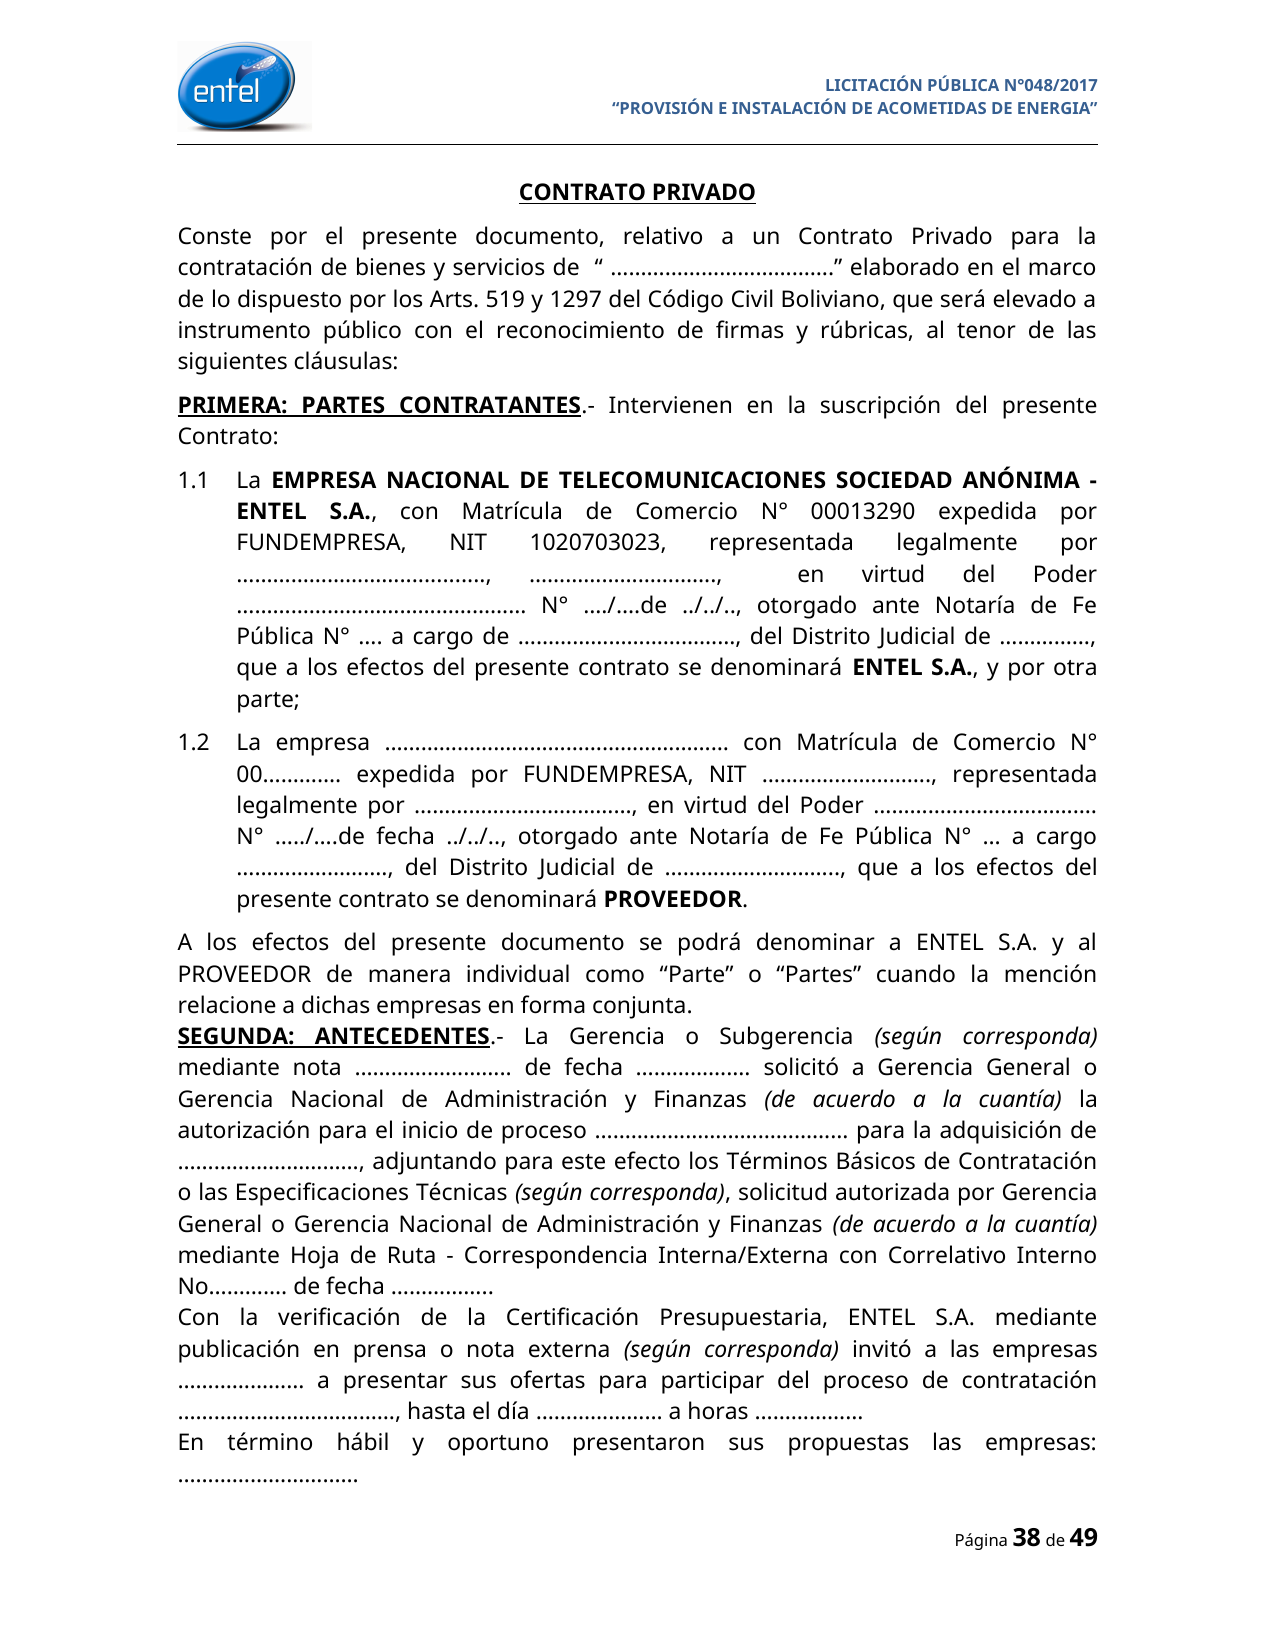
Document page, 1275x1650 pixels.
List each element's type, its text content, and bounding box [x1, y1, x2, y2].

picture [177, 41, 313, 132]
list SEGUNDA: ANTECEDENTES.- La Gerencia o Subgerencia (según corresponda) mediante nota …………………….. de fecha ………………. solicitó a Gerencia General o Gerencia Nacional de Administración y Finanzas (de acuerdo a la cuantía) la autorización para el inicio de proceso …………………………………… para la adquisición de …………………………, adjuntando para este efecto los Términos Básicos de Contratación o las Especificaciones Técnicas (según corresponda), solicitud autorizada por Gerencia General o Gerencia Nacional de Administración y Finanzas (de acuerdo a la cuantía) mediante Hoja de Ruta - Correspondencia Interna/Externa con Correlativo Interno No…………. de fecha …………….. [177, 1020, 1098, 1301]
text A los efectos del presente documento se podrá denominar a ENTEL S.A. y al PROVEEDOR de manera individual como “Parte” o “Partes” cuando la mención relacione a dichas empresas en forma conjunta. [177, 926, 1098, 1020]
text Con la verificación de la Certificación Presupuestaria, ENTEL S.A. mediante publicación en prensa o nota externa (según corresponda) invitó a las empresas ………………… a presentar sus ofertas para participar del proceso de contratación ………………………………, hasta el día ………………… a horas ……………… [177, 1301, 1098, 1426]
text PRIMERA: PARTES CONTRATANTES.- Intervienen en la suscripción del presente Contrato: [177, 389, 1098, 451]
text En término hábil y oportuno presentaron sus propuestas las empresas: ………………………… [177, 1426, 1098, 1489]
text CONTRATO PRIVADO [177, 176, 1098, 208]
list La empresa ………………………………………………… con Matrícula de Comercio N° 00…………. expedida por FUNDEMPRESA, NIT ………………………., representada legalmente por ………………………………, en virtud del Poder ………………………………. N° …../….de fecha ../../.., otorgado ante Notaría de Fe Pública N° … a cargo ……………………., del Distrito Judicial de ……………………….., que a los efectos del presente contrato se denominará PROVEEDOR. [177, 726, 1098, 914]
text Conste por el presente documento, relativo a un Contrato Privado para la contratación de bienes y servicios de “ ……………………………….” elaborado en el marco de lo dispuesto por los Arts. 519 y 1297 del Código Civil Boliviano, que será elevado a instrumento público con el reconocimiento de firmas y rúbricas, al tenor de las siguientes cláusulas: [177, 220, 1098, 376]
list La EMPRESA NACIONAL DE TELECOMUNICACIONES SOCIEDAD ANÓNIMA - ENTEL S.A., con Matrícula de Comercio N° 00013290 expedida por FUNDEMPRESA, NIT 1020703023, representada legalmente por ……………………….............., …………………………., en virtud del Poder ………………………………………… N° …./….de ../../.., otorgado ante Notaría de Fe Pública N° …. a cargo de ………………………………, del Distrito Judicial de ……………, que a los efectos del presente contrato se denominará ENTEL S.A., y por otra parte; [177, 464, 1098, 714]
